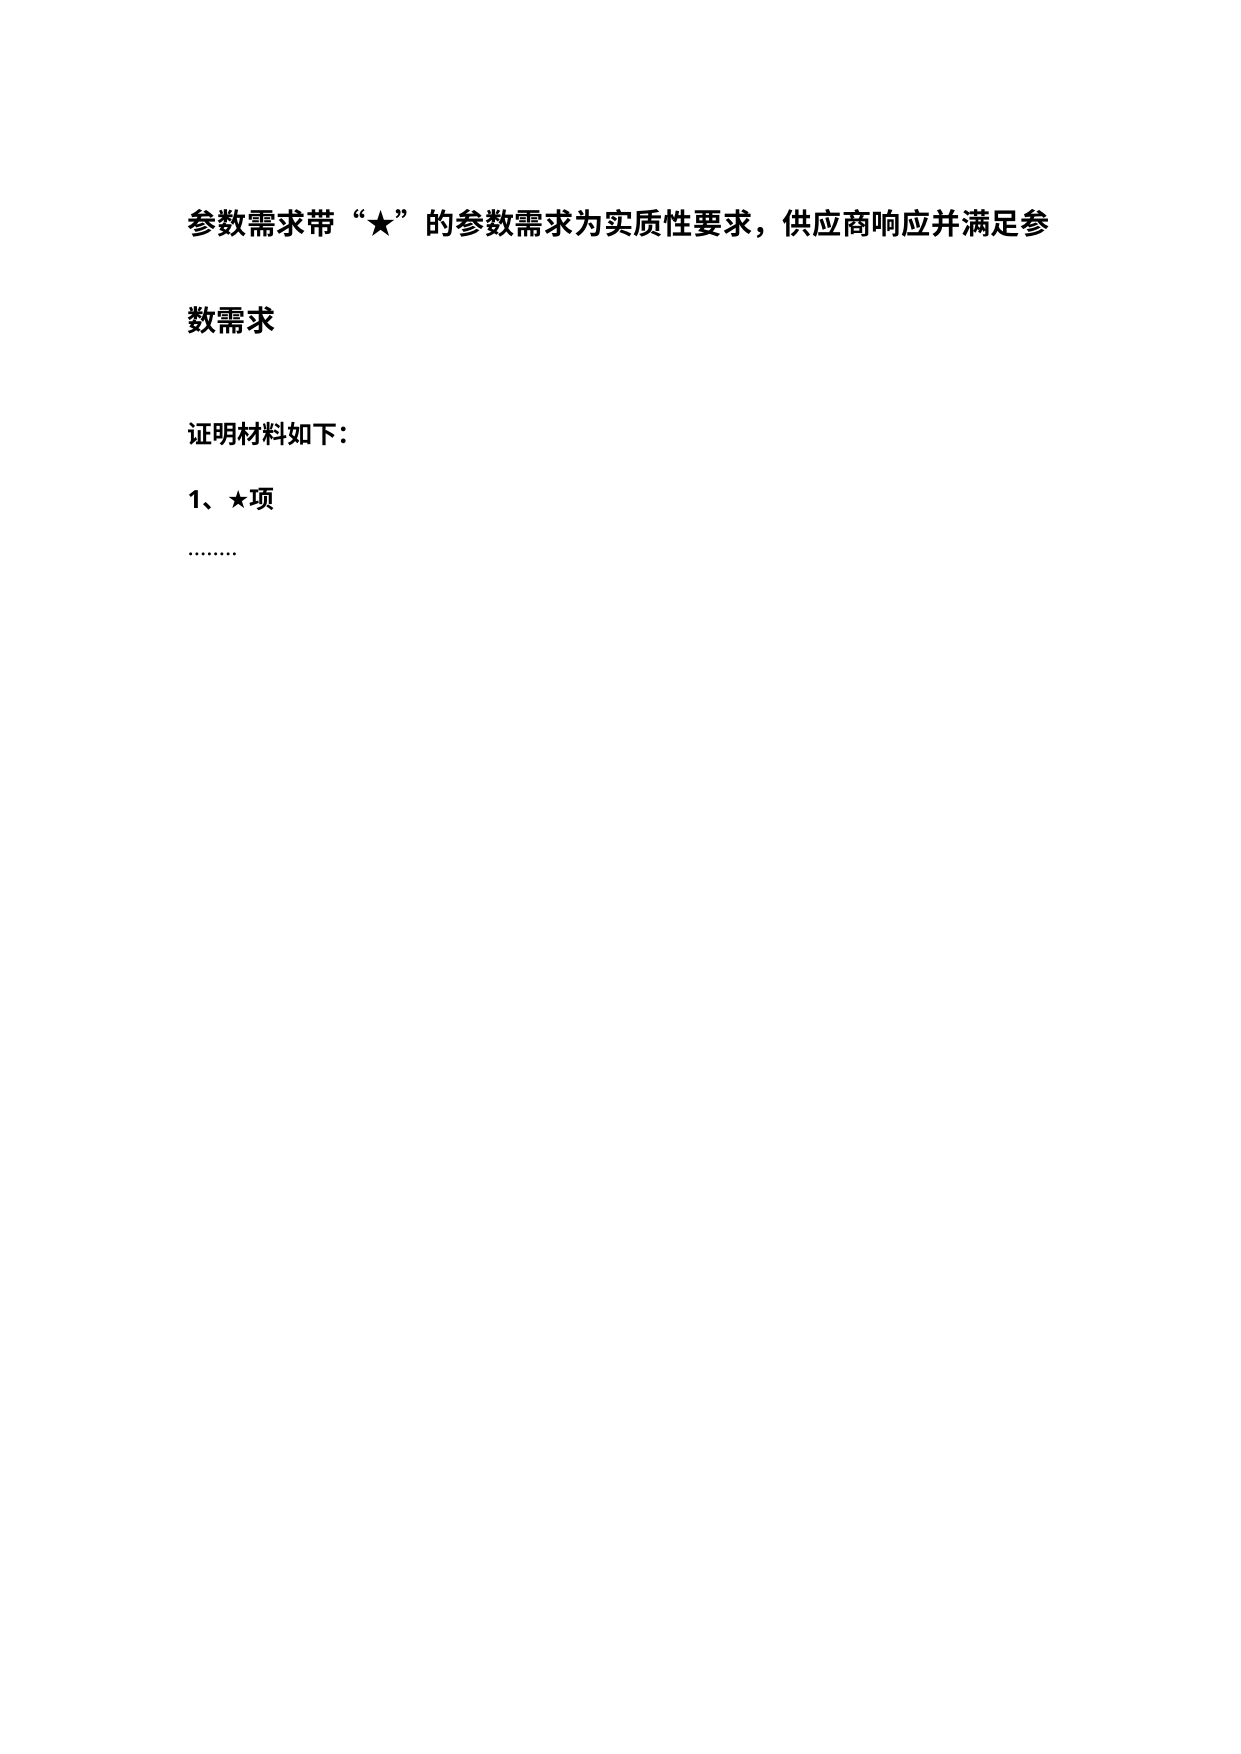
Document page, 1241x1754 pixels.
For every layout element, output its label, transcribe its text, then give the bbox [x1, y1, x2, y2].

text 证明材料如下： [187, 400, 1053, 465]
list ★项 [187, 465, 1053, 530]
subtitle 参数需求带“★”的参数需求为实质性要求，供应商响应并满足参数需求 [187, 189, 1053, 352]
list ........ [187, 530, 1053, 562]
